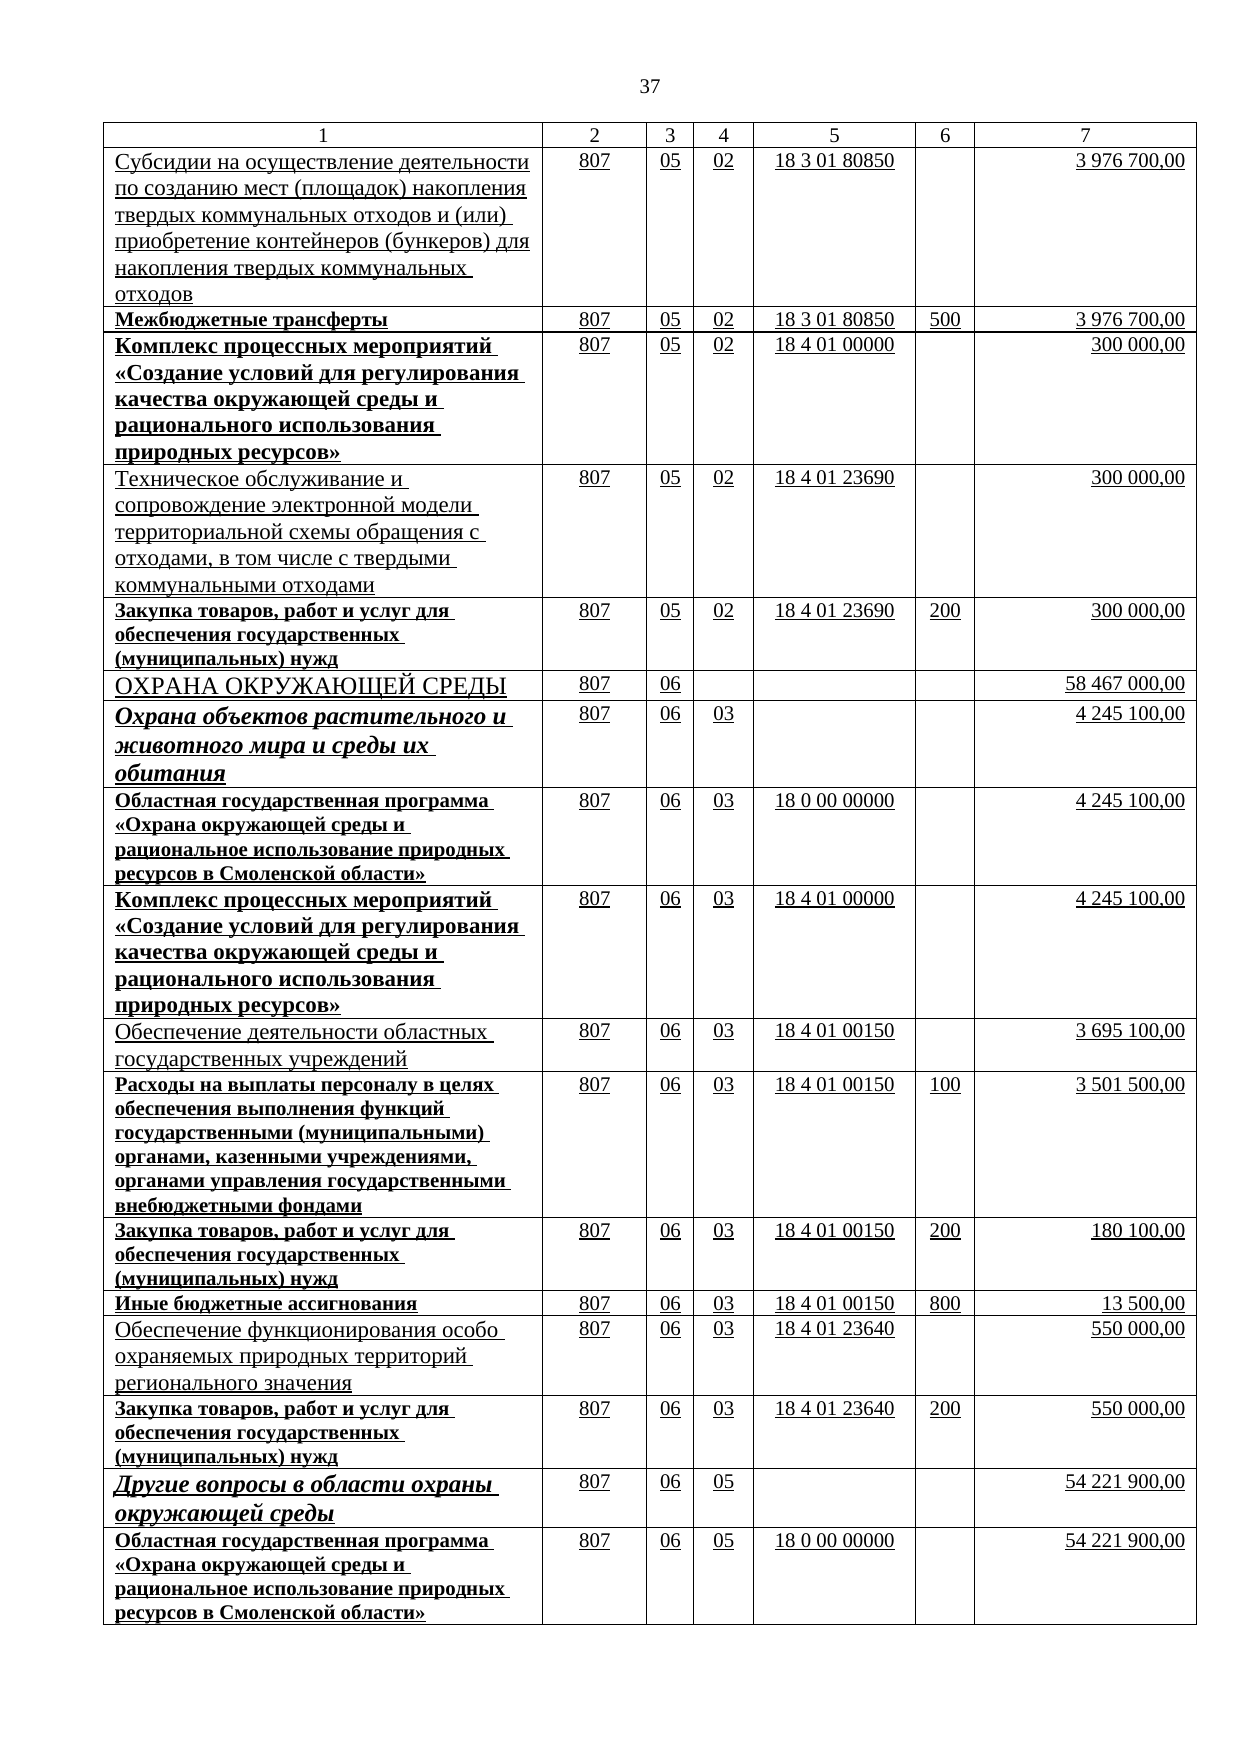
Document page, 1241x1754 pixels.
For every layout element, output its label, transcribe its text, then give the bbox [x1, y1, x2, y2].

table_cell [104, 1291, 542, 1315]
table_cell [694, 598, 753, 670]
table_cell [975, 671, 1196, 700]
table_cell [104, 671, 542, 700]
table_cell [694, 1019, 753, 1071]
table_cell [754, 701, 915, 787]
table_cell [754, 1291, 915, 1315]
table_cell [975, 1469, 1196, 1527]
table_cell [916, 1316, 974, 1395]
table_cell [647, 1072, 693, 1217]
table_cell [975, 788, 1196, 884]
table_header 3 [647, 123, 693, 147]
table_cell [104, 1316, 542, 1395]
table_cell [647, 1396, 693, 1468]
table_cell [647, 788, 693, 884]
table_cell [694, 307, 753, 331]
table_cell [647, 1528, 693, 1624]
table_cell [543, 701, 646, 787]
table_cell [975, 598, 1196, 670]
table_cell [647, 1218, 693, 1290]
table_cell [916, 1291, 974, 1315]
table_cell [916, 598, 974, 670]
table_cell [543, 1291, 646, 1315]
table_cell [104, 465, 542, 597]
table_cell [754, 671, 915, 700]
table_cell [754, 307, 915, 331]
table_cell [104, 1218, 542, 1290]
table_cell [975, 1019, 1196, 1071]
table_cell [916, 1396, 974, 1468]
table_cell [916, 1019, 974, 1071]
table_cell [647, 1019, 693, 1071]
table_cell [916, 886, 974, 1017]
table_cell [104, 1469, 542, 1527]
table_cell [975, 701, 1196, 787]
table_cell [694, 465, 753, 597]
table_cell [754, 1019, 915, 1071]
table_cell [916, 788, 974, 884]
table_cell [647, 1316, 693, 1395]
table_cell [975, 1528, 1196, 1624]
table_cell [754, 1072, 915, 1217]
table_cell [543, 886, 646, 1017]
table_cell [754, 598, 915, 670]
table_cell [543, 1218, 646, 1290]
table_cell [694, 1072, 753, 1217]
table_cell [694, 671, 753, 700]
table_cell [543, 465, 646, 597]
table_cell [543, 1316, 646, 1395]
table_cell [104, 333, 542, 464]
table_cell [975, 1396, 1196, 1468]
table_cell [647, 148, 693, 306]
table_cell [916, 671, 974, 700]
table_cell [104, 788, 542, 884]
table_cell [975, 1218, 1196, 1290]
table_header 1 [104, 123, 542, 147]
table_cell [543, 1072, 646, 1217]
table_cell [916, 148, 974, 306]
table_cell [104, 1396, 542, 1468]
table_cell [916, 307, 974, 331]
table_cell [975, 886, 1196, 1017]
table_header 2 [543, 123, 646, 147]
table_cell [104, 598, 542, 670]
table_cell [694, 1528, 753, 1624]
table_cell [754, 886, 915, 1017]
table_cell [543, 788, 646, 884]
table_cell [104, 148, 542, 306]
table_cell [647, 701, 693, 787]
table_header 5 [754, 123, 915, 147]
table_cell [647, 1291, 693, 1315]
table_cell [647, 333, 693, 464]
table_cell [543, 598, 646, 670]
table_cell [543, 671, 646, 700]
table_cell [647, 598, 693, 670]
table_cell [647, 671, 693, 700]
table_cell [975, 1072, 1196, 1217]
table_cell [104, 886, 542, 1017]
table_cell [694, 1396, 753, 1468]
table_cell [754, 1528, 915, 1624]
table_header 6 [916, 123, 974, 147]
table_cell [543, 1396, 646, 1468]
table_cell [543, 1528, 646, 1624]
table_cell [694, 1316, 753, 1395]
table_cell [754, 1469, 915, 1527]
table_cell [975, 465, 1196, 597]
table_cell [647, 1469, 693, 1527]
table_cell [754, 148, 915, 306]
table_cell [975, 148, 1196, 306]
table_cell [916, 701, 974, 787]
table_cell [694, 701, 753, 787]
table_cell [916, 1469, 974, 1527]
table_header 4 [694, 123, 753, 147]
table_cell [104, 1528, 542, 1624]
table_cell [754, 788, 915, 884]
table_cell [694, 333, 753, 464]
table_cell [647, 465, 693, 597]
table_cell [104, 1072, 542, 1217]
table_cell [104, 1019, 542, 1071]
table_header 7 [975, 123, 1196, 147]
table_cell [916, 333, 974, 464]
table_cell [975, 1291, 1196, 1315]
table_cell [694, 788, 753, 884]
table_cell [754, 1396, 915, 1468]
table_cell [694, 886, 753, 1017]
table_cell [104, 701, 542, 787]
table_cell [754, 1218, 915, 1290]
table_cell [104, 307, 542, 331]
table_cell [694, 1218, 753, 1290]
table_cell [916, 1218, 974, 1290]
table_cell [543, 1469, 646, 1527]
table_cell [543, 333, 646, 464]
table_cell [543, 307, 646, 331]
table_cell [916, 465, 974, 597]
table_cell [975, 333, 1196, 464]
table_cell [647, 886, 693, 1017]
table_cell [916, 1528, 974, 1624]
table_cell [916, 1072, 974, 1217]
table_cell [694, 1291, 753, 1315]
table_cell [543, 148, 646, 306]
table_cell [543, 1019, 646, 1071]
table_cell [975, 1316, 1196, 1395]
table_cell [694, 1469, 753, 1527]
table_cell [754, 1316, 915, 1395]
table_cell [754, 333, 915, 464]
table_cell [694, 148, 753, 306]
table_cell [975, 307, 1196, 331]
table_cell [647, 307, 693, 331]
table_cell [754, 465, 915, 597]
